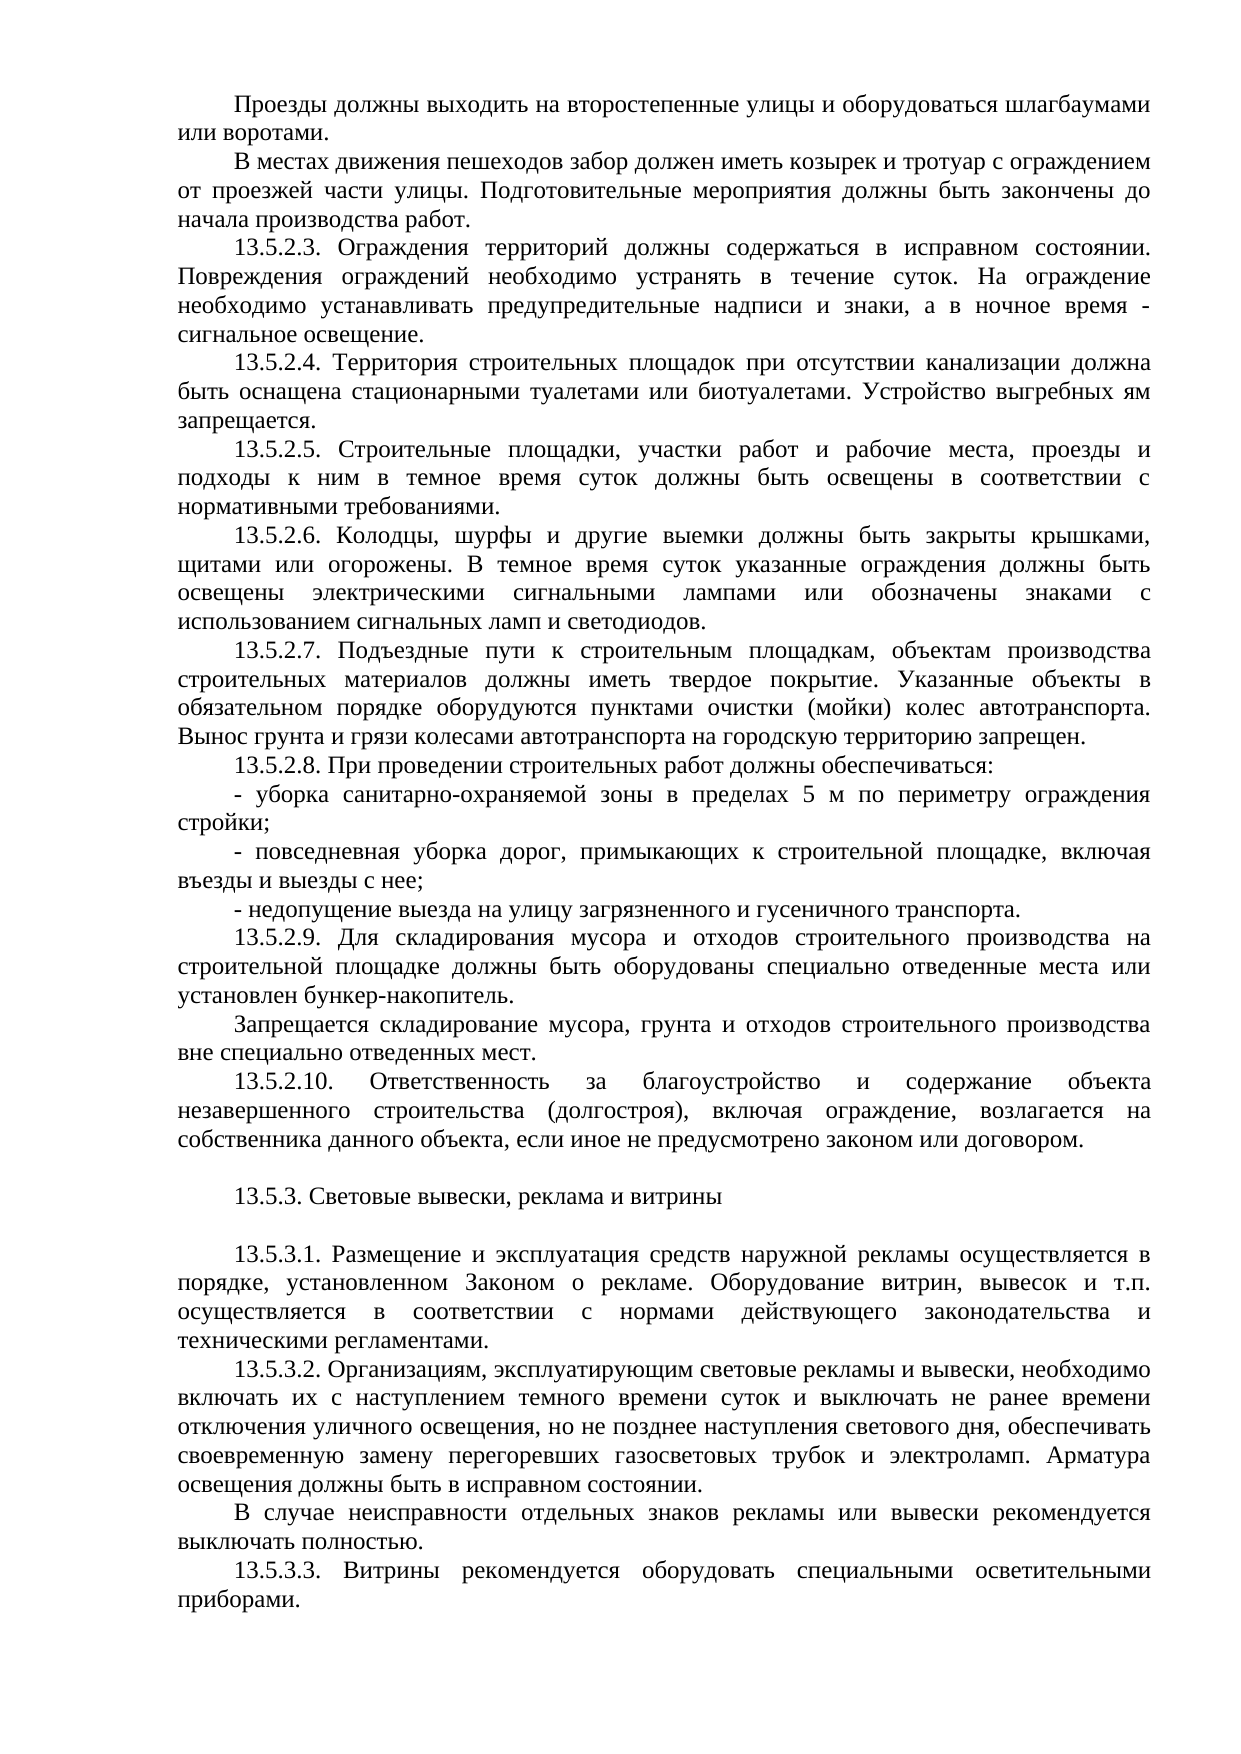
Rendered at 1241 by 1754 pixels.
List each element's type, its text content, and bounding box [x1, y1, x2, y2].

text В местах движения пешеходов забор должен иметь козырек и тротуар с ограждением от проезжей части улицы. Подготовительные мероприятия должны быть закончены до начала производства работ. [177, 146, 1152, 232]
text 13.5.2.5. Строительные площадки, участки работ и рабочие места, проезды и подходы к ним в темное время суток должны быть освещены в соответствии с нормативными требованиями. [177, 434, 1152, 520]
text 13.5.3.1. Размещение и эксплуатация средств наружной рекламы осуществляется в порядке, установленном Законом о рекламе. Оборудование витрин, вывесок и т.п. осуществляется в соответствии с нормами действующего законодательства и техническими регламентами. [177, 1239, 1152, 1354]
text 13.5.3. Световые вывески, реклама и витрины [177, 1181, 1152, 1210]
text 13.5.2.10. Ответственность за благоустройство и содержание объекта незавершенного строительства (долгостроя), включая ограждение, возлагается на собственника данного объекта, если иное не предусмотрено законом или договором. [177, 1066, 1152, 1152]
text 13.5.2.4. Территория строительных площадок при отсутствии канализации должна быть оснащена стационарными туалетами или биотуалетами. Устройство выгребных ям запрещается. [177, 347, 1152, 434]
text - уборка санитарно-охраняемой зоны в пределах 5 м по периметру ограждения стройки; [177, 779, 1152, 836]
text 13.5.2.8. При проведении строительных работ должны обеспечиваться: [177, 750, 1152, 779]
text 13.5.3.2. Организациям, эксплуатирующим световые рекламы и вывески, необходимо включать их с наступлением темного времени суток и выключать не ранее времени отключения уличного освещения, но не позднее наступления светового дня, обеспечивать своевременную замену перегоревших газосветовых трубок и электроламп. Арматура освещения должны быть в исправном состоянии. [177, 1354, 1152, 1497]
text - недопущение выезда на улицу загрязненного и гусеничного транспорта. [177, 894, 1152, 922]
text Проезды должны выходить на второстепенные улицы и оборудоваться шлагбаумами или воротами. [177, 89, 1152, 146]
text 13.5.2.3. Ограждения территорий должны содержаться в исправном состоянии. Повреждения ограждений необходимо устранять в течение суток. На ограждение необходимо устанавливать предупредительные надписи и знаки, а в ночное время - сигнальное освещение. [177, 232, 1152, 347]
text Запрещается складирование мусора, грунта и отходов строительного производства вне специально отведенных мест. [177, 1009, 1152, 1066]
text 13.5.2.6. Колодцы, шурфы и другие выемки должны быть закрыты крышками, щитами или огорожены. В темное время суток указанные ограждения должны быть освещены электрическими сигнальными лампами или обозначены знаками с использованием сигнальных ламп и светодиодов. [177, 520, 1152, 635]
text - повседневная уборка дорог, примыкающих к строительной площадке, включая въезды и выезды с нее; [177, 836, 1152, 894]
text 13.5.2.9. Для складирования мусора и отходов строительного производства на строительной площадке должны быть оборудованы специально отведенные места или установлен бункер-накопитель. [177, 922, 1152, 1009]
text В случае неисправности отдельных знаков рекламы или вывески рекомендуется выключать полностью. [177, 1497, 1152, 1555]
text 13.5.3.3. Витрины рекомендуется оборудовать специальными осветительными приборами. [177, 1555, 1152, 1612]
text 13.5.2.7. Подъездные пути к строительным площадкам, объектам производства строительных материалов должны иметь твердое покрытие. Указанные объекты в обязательном порядке оборудуются пунктами очистки (мойки) колес автотранспорта. Вынос грунта и грязи колесами автотранспорта на городскую территорию запрещен. [177, 635, 1152, 750]
